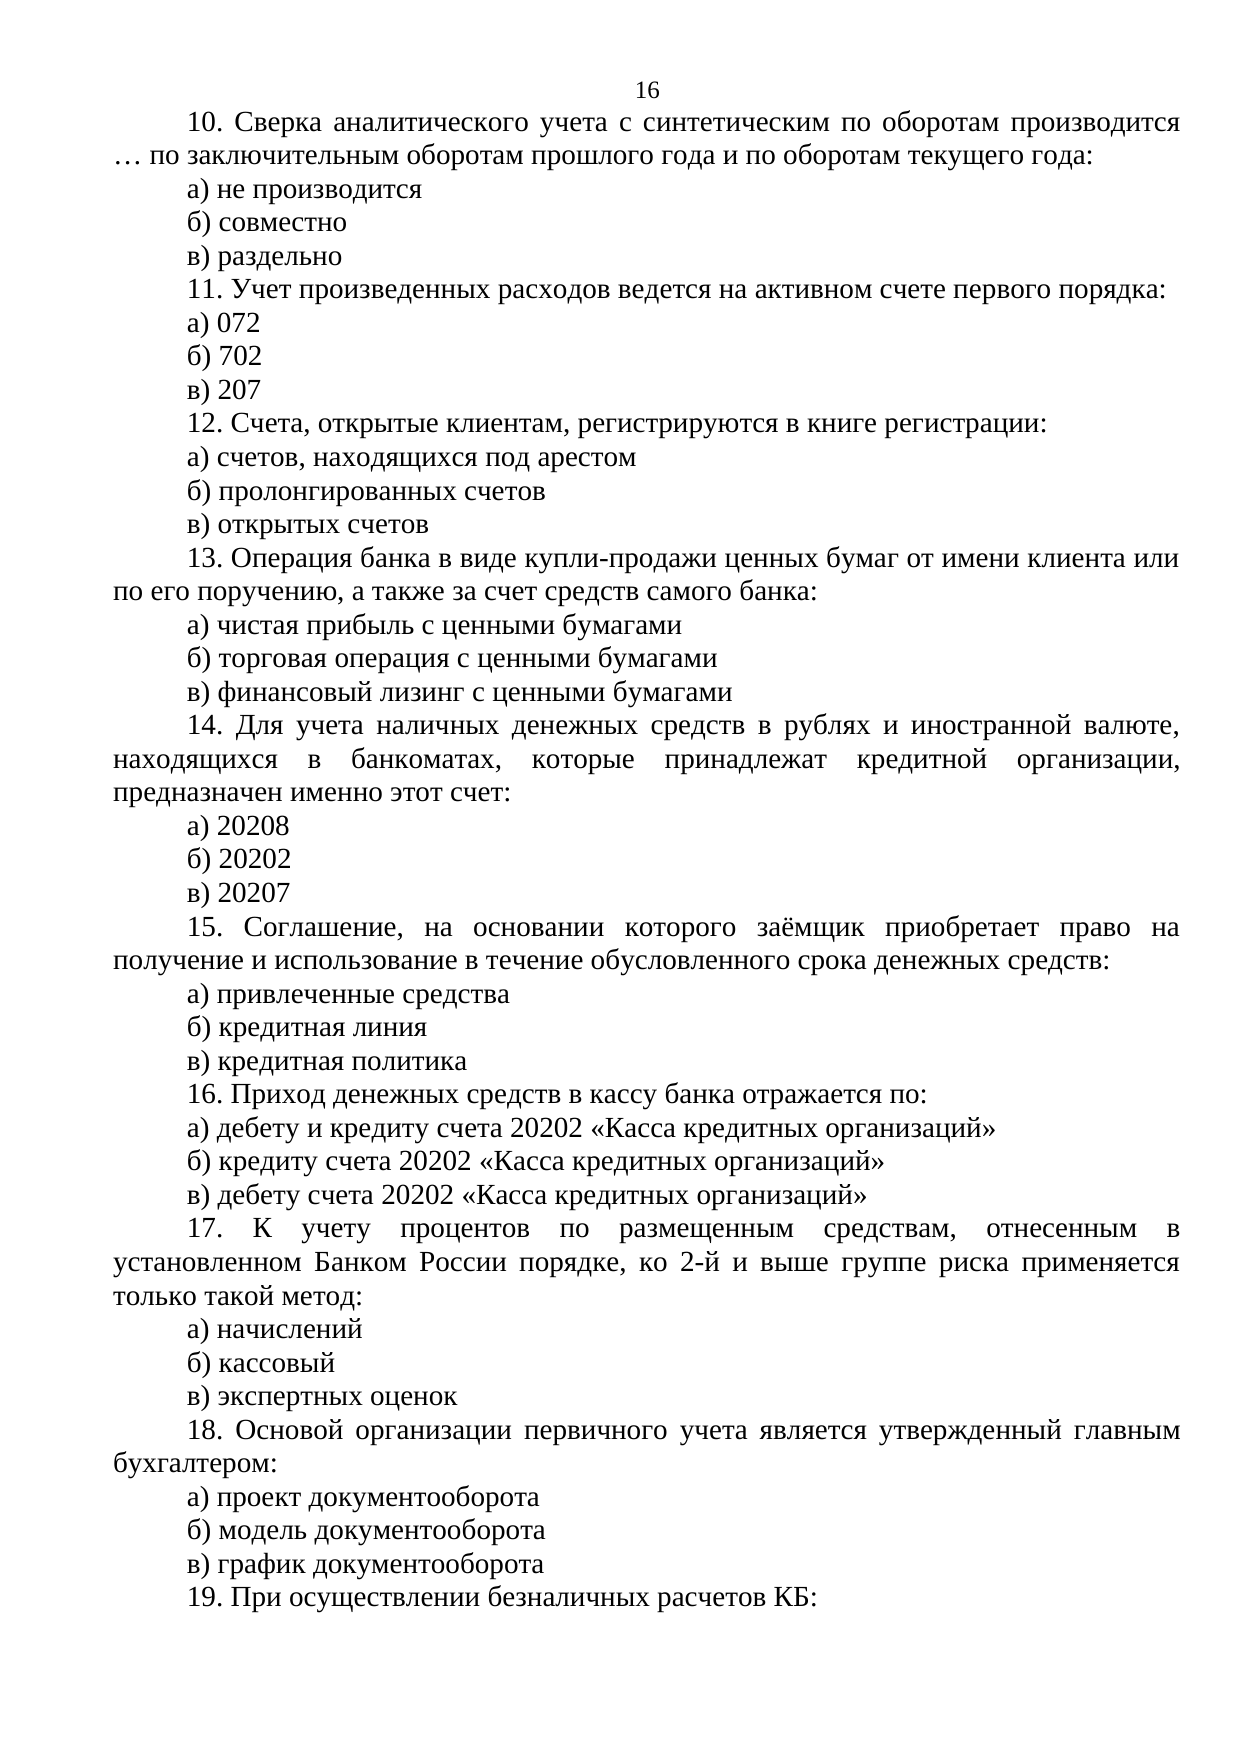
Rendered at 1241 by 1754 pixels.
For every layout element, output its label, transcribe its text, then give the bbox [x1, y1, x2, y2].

text б) кредиту счета 20202 «Касса кредитных организаций» [113, 1143, 1181, 1177]
text в) 207 [113, 372, 1181, 406]
text б) модель документооборота [113, 1512, 1181, 1546]
text а) 072 [113, 305, 1181, 338]
text 17. К учету процентов по размещенным средствам, отнесенным в установленном Банком России порядке, ко 2-й и выше группе риска применяется только такой метод: [113, 1211, 1181, 1311]
text в) открытых счетов [113, 506, 1181, 540]
text 11. Учет произведенных расходов ведется на активном счете первого порядка: [113, 271, 1181, 305]
text 10. Сверка аналитического учета с синтетическим по оборотам производится … по заключительным оборотам прошлого года и по оборотам текущего года: [113, 104, 1181, 171]
text б) 702 [113, 338, 1181, 372]
text в) 20207 [113, 875, 1181, 909]
text а) счетов, находящихся под арестом [113, 439, 1181, 473]
text в) кредитная политика [113, 1043, 1181, 1076]
text б) кредитная линия [113, 1009, 1181, 1043]
text а) 20208 [113, 808, 1181, 842]
text б) 20202 [113, 842, 1181, 875]
text а) дебету и кредиту счета 20202 «Касса кредитных организаций» [113, 1110, 1181, 1143]
text 12. Счета, открытые клиентам, регистрируются в книге регистрации: [113, 406, 1181, 439]
text а) не производится [113, 171, 1181, 204]
text в) раздельно [113, 238, 1181, 271]
text 13. Операция банка в виде купли-продажи ценных бумаг от имени клиента или по его поручению, а также за счет средств самого банка: [113, 540, 1181, 607]
text б) совместно [113, 204, 1181, 238]
text в) дебету счета 20202 «Касса кредитных организаций» [113, 1177, 1181, 1211]
text а) проект документооборота [113, 1479, 1181, 1512]
text 14. Для учета наличных денежных средств в рублях и иностранной валюте, находящихся в банкоматах, которые принадлежат кредитной организации, предназначен именно этот счет: [113, 707, 1181, 808]
text а) привлеченные средства [113, 976, 1181, 1009]
text б) кассовый [113, 1345, 1181, 1378]
text 16. Приход денежных средств в кассу банка отражается по: [113, 1076, 1181, 1110]
text 18. Основой организации первичного учета является утвержденный главным бухгалтером: [113, 1412, 1181, 1479]
text а) чистая прибыль с ценными бумагами [113, 607, 1181, 640]
text 15. Соглашение, на основании которого заёмщик приобретает право на получение и использование в течение обусловленного срока денежных средств: [113, 909, 1181, 976]
text а) начислений [113, 1311, 1181, 1345]
text в) экспертных оценок [113, 1378, 1181, 1412]
text б) пролонгированных счетов [113, 473, 1181, 506]
text 19. При осуществлении безналичных расчетов КБ: [113, 1579, 1181, 1613]
text в) график документооборота [113, 1546, 1181, 1579]
text б) торговая операция с ценными бумагами [113, 640, 1181, 674]
text в) финансовый лизинг с ценными бумагами [113, 674, 1181, 707]
